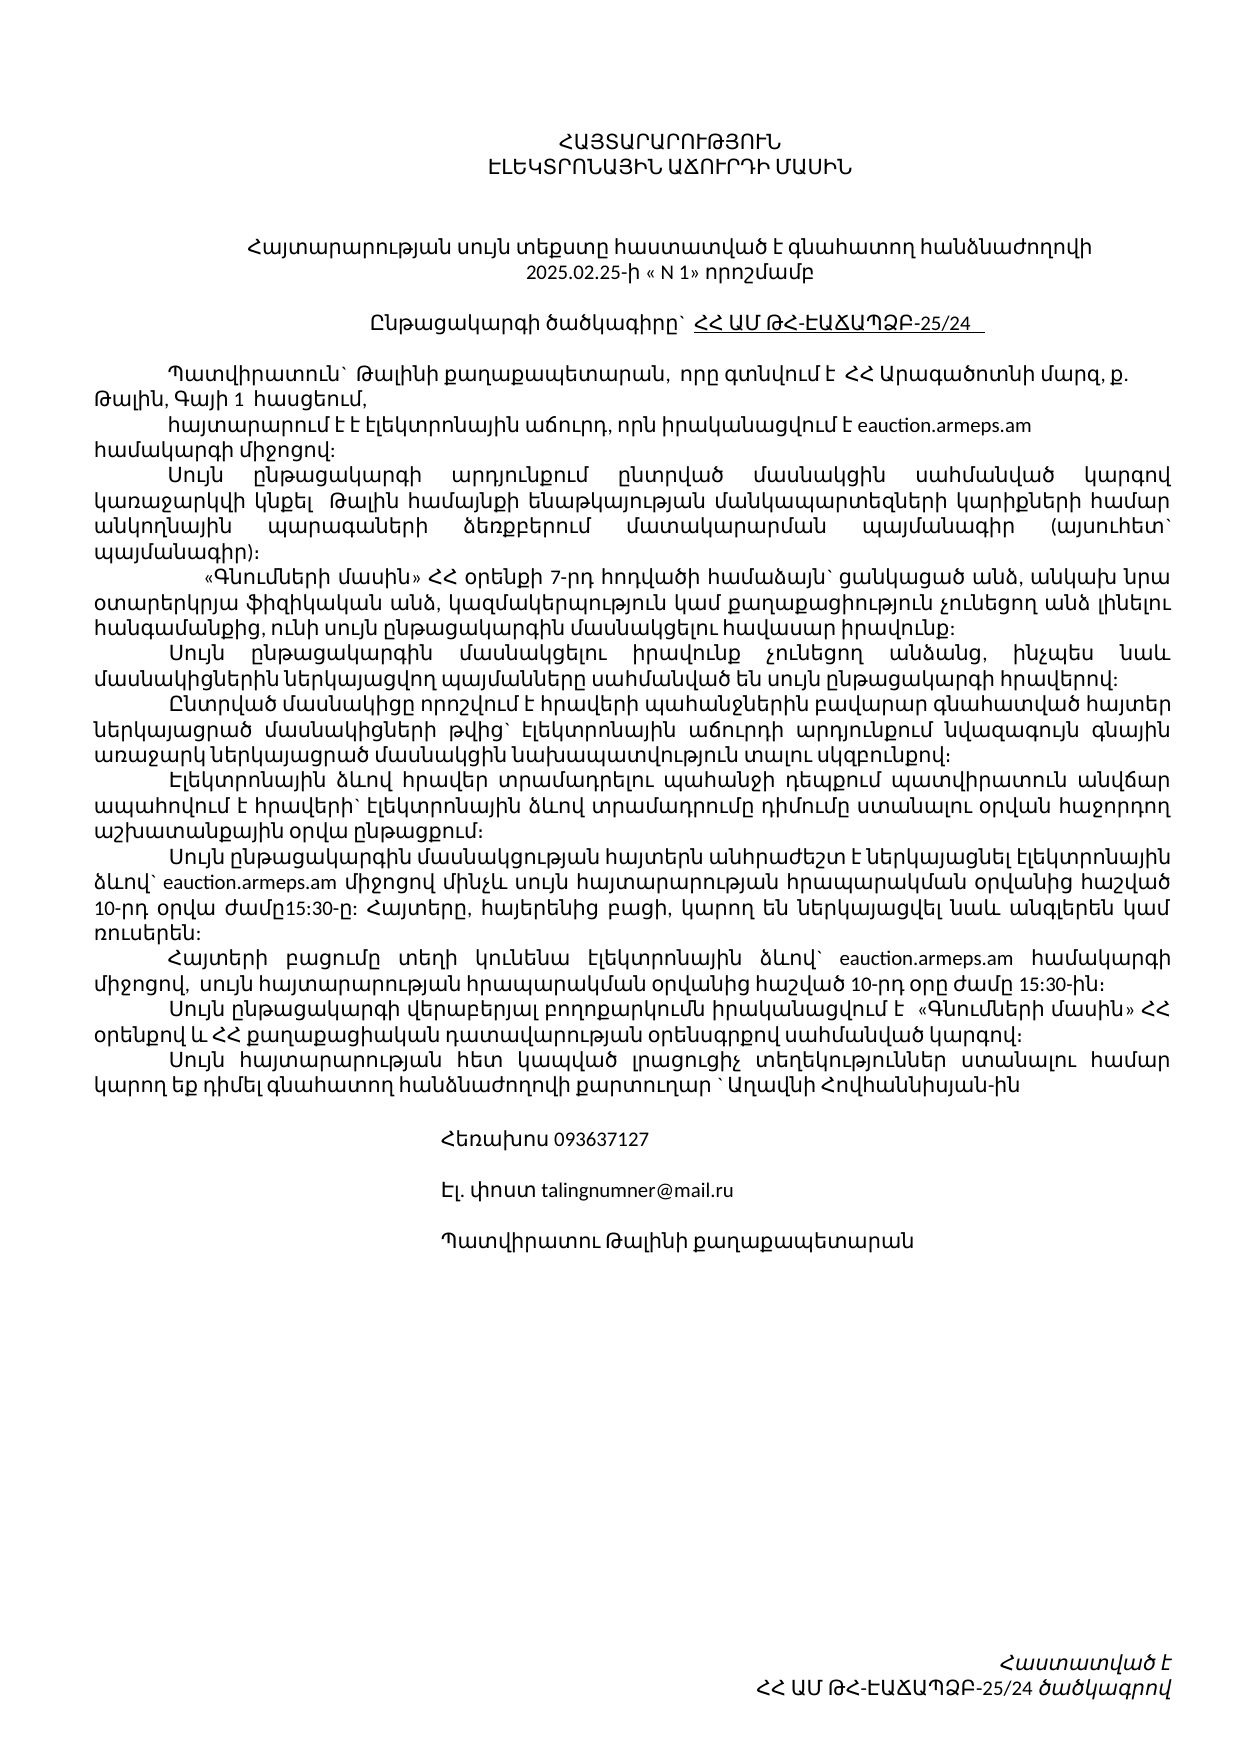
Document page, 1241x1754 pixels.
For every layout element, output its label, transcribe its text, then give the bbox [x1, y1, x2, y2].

text Պատվիրատու Թալինի քաղաքապետարան [94, 1228, 1171, 1253]
text Էլ. փոստ talingnumner@mail.ru [94, 1177, 1171, 1203]
text ՀՀ ԱՄ ԹՀ-ԷԱՃԱՊՁԲ-25/24 ծածկագրով [94, 1675, 1171, 1701]
text Ընտրված մասնակիցը որոշվում է հրավերի պահանջներին բավարար գնահատված հայտեր ներկայացրած մասնակիցների թվից` էլեկտրոնային աճուրդի արդյունքում նվազագույն գնային առաջարկ ներկայացրած մասնակցին նախապատվություն տալու սկզբունքով։ [94, 691, 1171, 768]
text Հեռախոս 093637127 [94, 1126, 1171, 1152]
text 2025.02.25 -ի « N 1» որոշմամբ [94, 259, 1171, 285]
text Հայտերի բացումը տեղի կունենա էլեկտրոնային ձևով` eauction.armeps.am համակարգի միջոցով, սույն հայտարարության հրապարակման օրվանից հաշված 10-րդ օրը ժամը 15:30-ին։ [94, 946, 1171, 996]
text Հաստատված է [94, 1650, 1171, 1675]
text Սույն ընթացակարգի արդյունքում ընտրված մասնակցին սահմանված կարգով կառաջարկվի կնքել Թալին համայնքի ենաթկայության մանկապարտեզների կարիքների համար անկողնային պարագաների ձեռքբերում մատակարարման պայմանագիր (այսուհետ` պայմանագիր)։ [94, 463, 1171, 564]
text Հայտարարության սույն տեքստը հաստատված է գնահատող հանձնաժողովի [94, 234, 1171, 259]
text Էլեկտրոնային ձևով հրավեր տրամադրելու պահանջի դեպքում պատվիրատուն անվճար ապահովում է հրավերի` էլեկտրոնային ձևով տրամադրումը դիմումը ստանալու օրվան հաջորդող աշխատանքային օրվա ընթացքում։ [94, 768, 1171, 844]
text «Գնումների մասին» ՀՀ օրենքի 7-րդ հոդվածի համաձայն` ցանկացած անձ, անկախ նրա օտարերկրյա ֆիզիկական անձ, կազմակերպություն կամ քաղաքացիություն չունեցող անձ լինելու հանգամանքից, ունի սույն ընթացակարգին մասնակցելու հավասար իրավունք: [94, 564, 1171, 641]
text Սույն ընթացակարգի վերաբերյալ բողոքարկումն իրականացվում է «Գնումների մասին» ՀՀ օրենքով և ՀՀ քաղաքացիական դատավարության օրենսգրքով սահմանված կարգով։ [94, 996, 1171, 1047]
text Սույն ընթացակարգին մասնակցելու իրավունք չունեցող անձանց, ինչպես նաև մասնակիցներին ներկայացվող պայմանները սահմանված են սույն ընթացակարգի հրավերով: [94, 641, 1171, 691]
text Պատվիրատուն` Թալինի քաղաքապետարան, որը գտնվում է ՀՀ Արագածոտնի մարզ, ք. Թալին, Գայի 1 հասցեում, [94, 361, 1171, 412]
text հայտարարում է է էլեկտրոնային աճուրդ, որն իրականացվում է eauction.armeps.am համակարգի միջոցով: [94, 412, 1171, 463]
text Սույն հայտարարության հետ կապված լրացուցիչ տեղեկություններ ստանալու համար կարող եք դիմել գնահատող հանձնաժողովի քարտուղար ` Աղավնի Հովհաննիսյան-ին [94, 1047, 1171, 1098]
text ԷԼԵԿՏՐՈՆԱՅԻՆ ԱՃՈՒՐԴԻ ՄԱՍԻՆ [94, 154, 1171, 180]
text Սույն ընթացակարգին մասնակցության հայտերն անհրաժեշտ է ներկայացնել էլեկտրոնային ձևով` eauction.armeps.am միջոցով մինչև սույն հայտարարության հրապարակման օրվանից հաշված 10-րդ օրվա ժամը15:30-ը: Հայտերը, հայերենից բացի, կարող են ներկայացվել նաև անգլերեն կամ ռուսերեն: [94, 844, 1171, 946]
text ՀԱՅՏԱՐԱՐՈՒԹՅՈՒՆ [94, 129, 1171, 154]
text Ընթացակարգի ծածկագիրը` ՀՀ ԱՄ ԹՀ-ԷԱՃԱՊՁԲ-25/24 [94, 310, 1171, 336]
